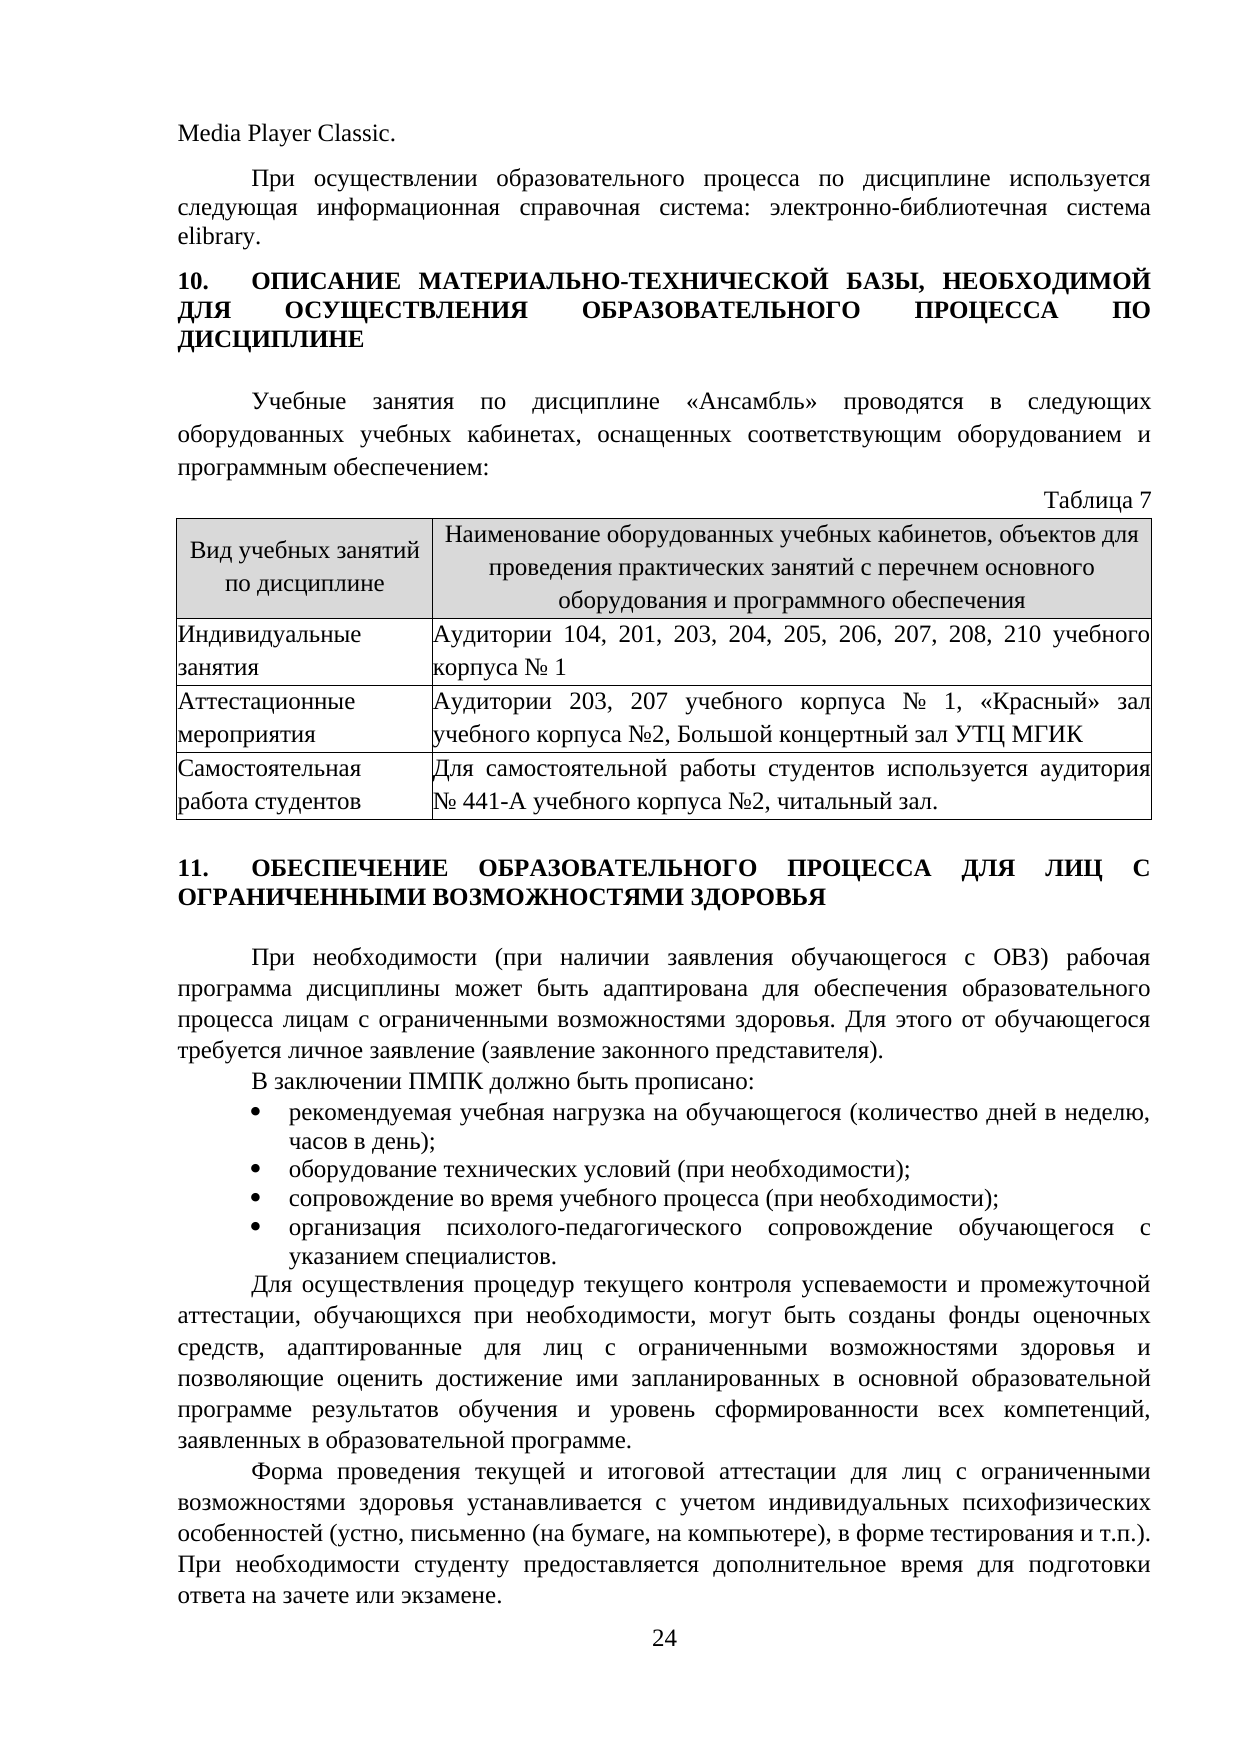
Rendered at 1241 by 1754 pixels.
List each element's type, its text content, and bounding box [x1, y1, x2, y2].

table_cell Самостоятельная работа студентов [177, 753, 432, 819]
text Media Player Classic. [177, 118, 1152, 147]
text При осуществлении образовательного процесса по дисциплине используется следующая информационная справочная система: электронно-библиотечная система elibrary. [177, 163, 1152, 250]
text При необходимости (при наличии заявления обучающегося с ОВЗ) рабочая программа дисциплины может быть адаптирована для обеспечения образовательного процесса лицам с ограниченными возможностями здоровья. Для этого от обучающегося требуется личное заявление (заявление законного представителя). [177, 942, 1152, 1064]
list организация психолого-педагогического сопровождение обучающегося с указанием специалистов. [251, 1212, 1152, 1269]
subtitle ОБЕСПЕЧЕНИЕ ОБРАЗОВАТЕЛЬНОГО ПРОЦЕССА ДЛЯ ЛИЦ С ОГРАНИЧЕННЫМИ ВОЗМОЖНОСТЯМИ ЗДОРОВЬЯ [177, 853, 1152, 911]
text Таблица 7 [177, 485, 1152, 513]
list сопровождение во время учебного процесса (при необходимости); [251, 1183, 1152, 1212]
text В заключении ПМПК должно быть прописано: [177, 1066, 1152, 1095]
table_header Наименование оборудованных учебных кабинетов, объектов для проведения практических занятий с перечнем основного оборудования и программного обеспечения [433, 519, 1151, 618]
list оборудование технических условий (при необходимости); [251, 1154, 1152, 1183]
text Учебные занятия по дисциплине «Ансамбль» проводятся в следующих оборудованных учебных кабинетах, оснащенных соответствующим оборудованием и программным обеспечением: [177, 386, 1152, 481]
table_header Вид учебных занятий по дисциплине [177, 519, 432, 618]
table_cell Индивидуальные занятия [177, 619, 432, 685]
table_cell Аудитории 203, 207 учебного корпуса № 1, «Красный» зал учебного корпуса №2, Большой концертный зал УТЦ МГИК [433, 686, 1151, 752]
table_cell Для самостоятельной работы студентов используется аудитория № 441-А учебного корпуса №2, читальный зал. [433, 753, 1151, 819]
list рекомендуемая учебная нагрузка на обучающегося (количество дней в неделю, часов в день); [251, 1097, 1152, 1154]
subtitle ОПИСАНИЕ МАТЕРИАЛЬНО-ТЕХНИЧЕСКОЙ БАЗЫ, НЕОБХОДИМОЙ ДЛЯ ОСУЩЕСТВЛЕНИЯ ОБРАЗОВАТЕЛЬНОГО ПРОЦЕССА ПО ДИСЦИПЛИНЕ [177, 266, 1152, 353]
table_cell Аттестационные мероприятия [177, 686, 432, 752]
text Для осуществления процедур текущего контроля успеваемости и промежуточной аттестации, обучающихся при необходимости, могут быть созданы фонды оценочных средств, адаптированные для лиц с ограниченными возможностями здоровья и позволяющие оценить достижение ими запланированных в основной образовательной программе результатов обучения и уровень сформированности всех компетенций, заявленных в образовательной программе. [177, 1269, 1152, 1453]
text Форма проведения текущей и итоговой аттестации для лиц с ограниченными возможностями здоровья устанавливается с учетом индивидуальных психофизических особенностей (устно, письменно (на бумаге, на компьютере), в форме тестирования и т.п.). При необходимости студенту предоставляется дополнительное время для подготовки ответа на зачете или экзамене. [177, 1456, 1152, 1609]
table_cell Аудитории 104, 201, 203, 204, 205, 206, 207, 208, 210 учебного корпуса № 1 [433, 619, 1151, 685]
